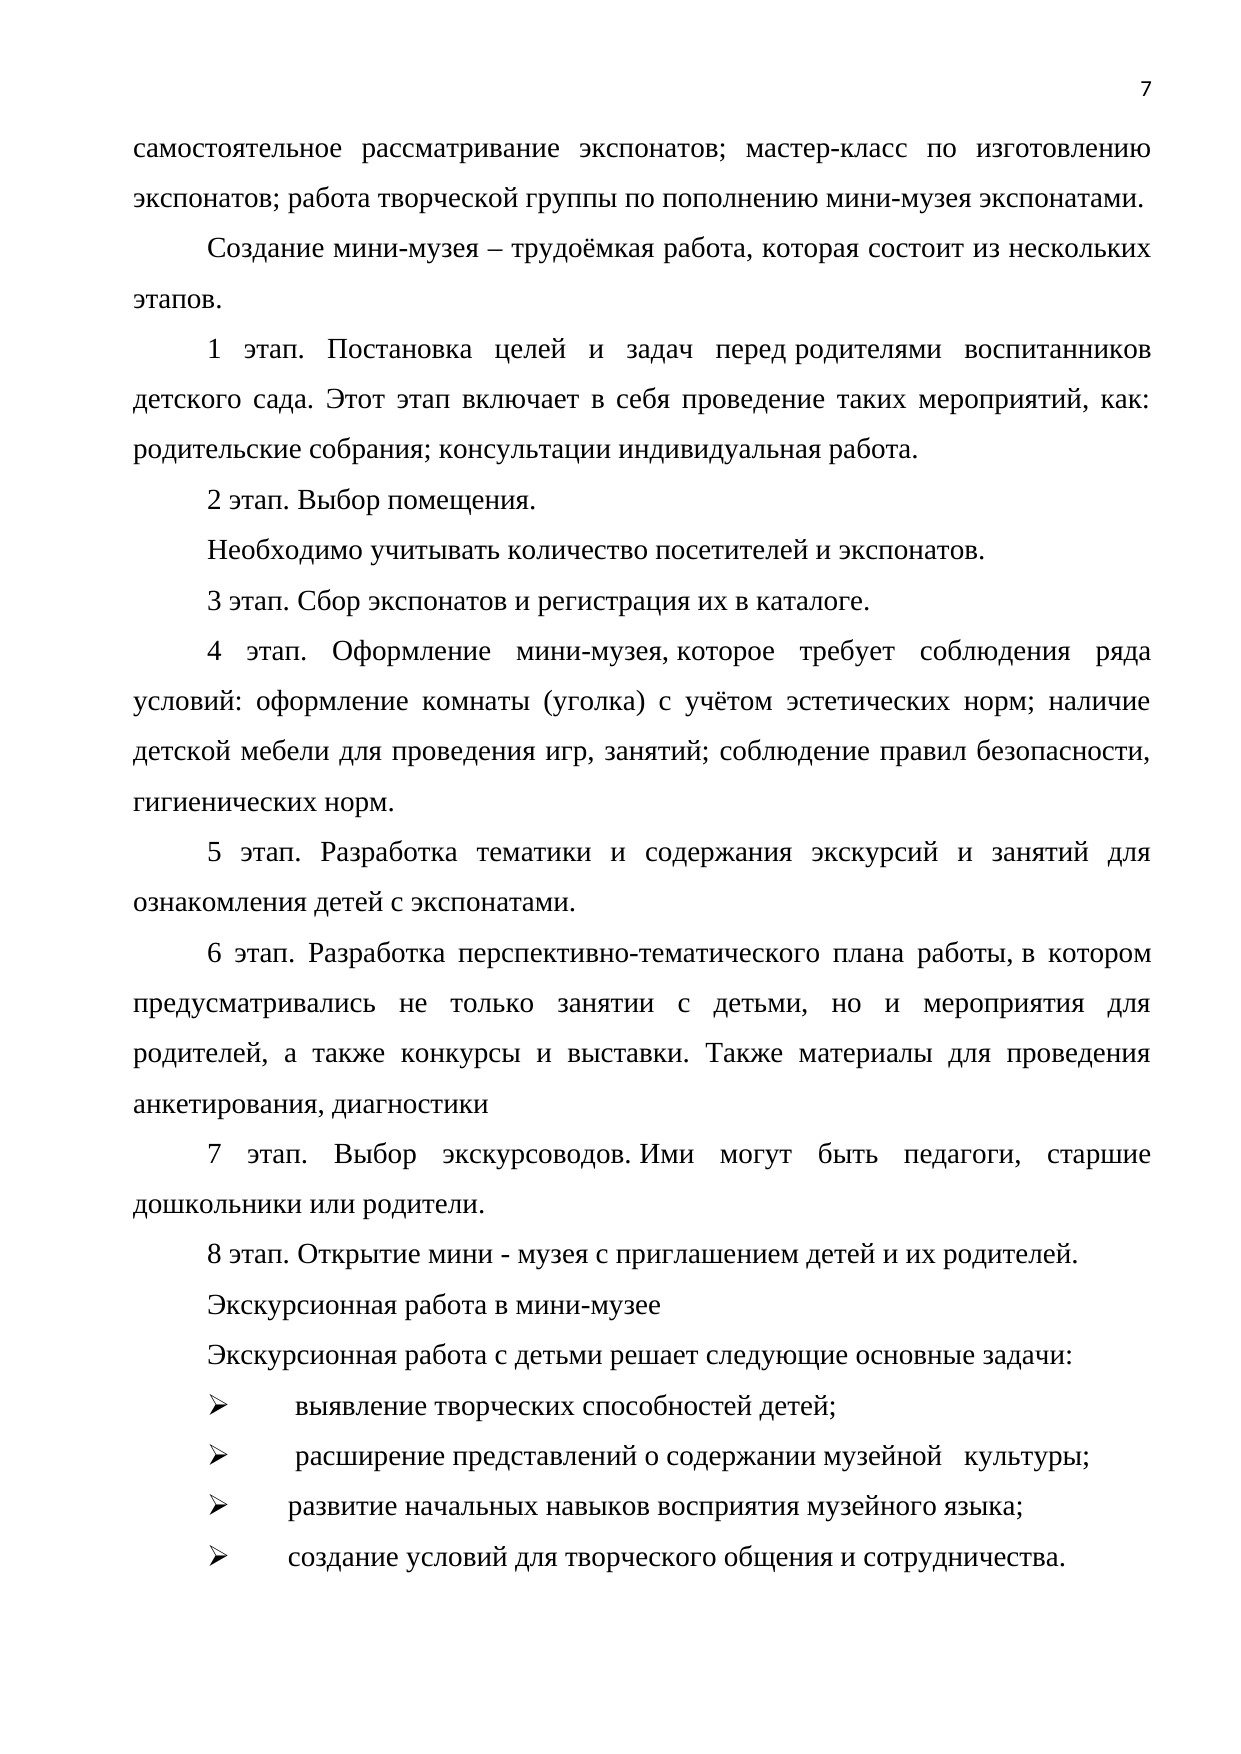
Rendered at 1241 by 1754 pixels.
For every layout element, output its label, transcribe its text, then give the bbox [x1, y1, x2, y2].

text Создание мини-музея – трудоёмкая работа, которая состоит из нескольких этапов. [133, 230, 1152, 314]
text 8 этап. Открытие мини - музея с приглашением детей и их родителей. [133, 1237, 1152, 1270]
text Экскурсионная работа в мини-музее [133, 1287, 1152, 1321]
text 6 этап. Разработка перспективно-тематического плана работы, в котором предусматривались не только занятии с детьми, но и мероприятия для родителей, а также конкурсы и выставки. Также материалы для проведения анкетирования, диагностики [133, 935, 1152, 1119]
text самостоятельное рассматривание экспонатов; мастер-класс по изготовлению экспонатов; работа творческой группы по пополнению мини-музея экспонатами. [133, 130, 1152, 214]
text Экскурсионная работа с детьми решает следующие основные задачи: [133, 1337, 1152, 1371]
list выявление творческих способностей детей; [133, 1388, 1152, 1421]
text 7 этап. Выбор экскурсоводов. Ими могут быть педагоги, старшие дошкольники или родители. [133, 1136, 1152, 1220]
list развитие начальных навыков восприятия музейного языка; [133, 1488, 1152, 1522]
list расширение представлений о содержании музейной культуры; [133, 1438, 1152, 1472]
text Необходимо учитывать количество посетителей и экспонатов. [133, 532, 1152, 566]
text 5 этап. Разработка тематики и содержания экскурсий и занятий для ознакомления детей с экспонатами. [133, 834, 1152, 918]
text 1 этап. Постановка целей и задач перед родителями воспитанников детского сада. Этот этап включает в себя проведение таких мероприятий, как: родительские собрания; консультации индивидуальная работа. [133, 331, 1152, 465]
text 3 этап. Сбор экспонатов и регистрация их в каталоге. [133, 583, 1152, 616]
list создание условий для творческого общения и сотрудничества. [133, 1539, 1152, 1572]
text 4 этап. Оформление мини-музея, которое требует соблюдения ряда условий: оформление комнаты (уголка) с учётом эстетических норм; наличие детской мебели для проведения игр, занятий; соблюдение правил безопасности, гигиенических норм. [133, 633, 1152, 817]
text 2 этап. Выбор помещения. [133, 482, 1152, 516]
